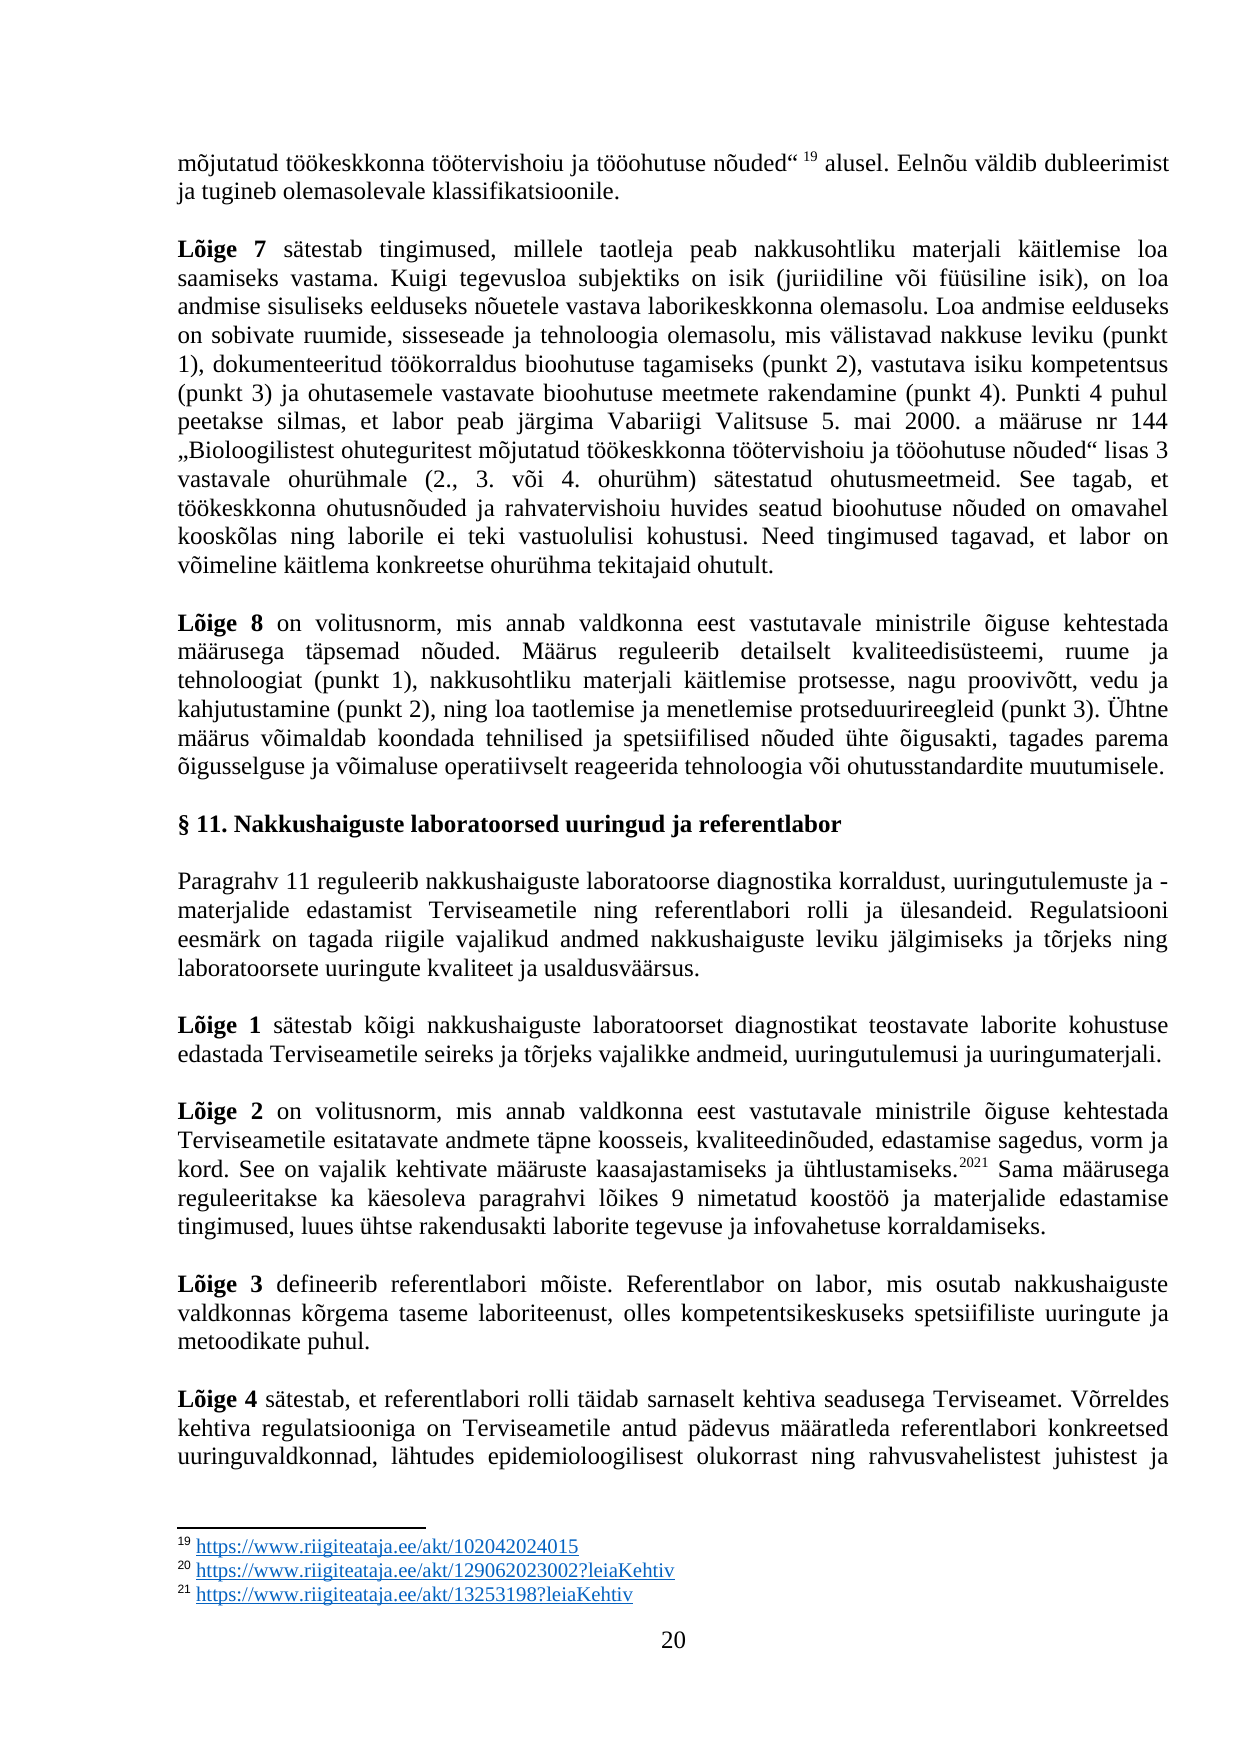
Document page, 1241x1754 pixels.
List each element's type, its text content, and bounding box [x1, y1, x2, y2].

text Lõige 3 defineerib referentlabori mõiste. Referentlabor on labor, mis osutab nakkushaiguste valdkonnas kõrgema taseme laboriteenust, olles kompetentsikeskuseks spetsiifiliste uuringute ja metoodikate puhul. [177, 1269, 1169, 1355]
text § 11. Nakkushaiguste laboratoorsed uuringud ja referentlabor [177, 809, 1169, 838]
text Paragrahv 11 reguleerib nakkushaiguste laboratoorse diagnostika korraldust, uuringutulemuste ja -materjalide edastamist Terviseametile ning referentlabori rolli ja ülesandeid. Regulatsiooni eesmärk on tagada riigile vajalikud andmed nakkushaiguste leviku jälgimiseks ja tõrjeks ning laboratoorsete uuringute kvaliteet ja usaldusväärsus. [177, 866, 1169, 981]
text Lõige 7 sätestab tingimused, millele taotleja peab nakkusohtliku materjali käitlemise loa saamiseks vastama. Kuigi tegevusloa subjektiks on isik (juriidiline või füüsiline isik), on loa andmise sisuliseks eelduseks nõuetele vastava laborikeskkonna olemasolu. Loa andmise eelduseks on sobivate ruumide, sisseseade ja tehnoloogia olemasolu, mis välistavad nakkuse leviku (punkt 1), dokumenteeritud töökorraldus bioohutuse tagamiseks (punkt 2), vastutava isiku kompetentsus (punkt 3) ja ohutasemele vastavate bioohutuse meetmete rakendamine (punkt 4). Punkti 4 puhul peetakse silmas, et labor peab järgima Vabariigi Valitsuse 5. mai 2000. a määruse nr 144 „Bioloogilistest ohuteguritest mõjutatud töökeskkonna töötervishoiu ja tööohutuse nõuded“ lisas 3 vastavale ohurühmale (2., 3. või 4. ohurühm) sätestatud ohutusmeetmeid. See tagab, et töökeskkonna ohutusnõuded ja rahvatervishoiu huvides seatud bioohutuse nõuded on omavahel kooskõlas ning laborile ei teki vastuolulisi kohustusi. Need tingimused tagavad, et labor on võimeline käitlema konkreetse ohurühma tekitajaid ohutult. [177, 234, 1169, 579]
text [177, 1384, 1169, 1470]
text Lõige 1 sätestab kõigi nakkushaiguste laboratoorset diagnostikat teostavate laborite kohustuse edastada Terviseametile seireks ja tõrjeks vajalikke andmeid, uuringutulemusi ja uuringumaterjali. [177, 1010, 1169, 1068]
text Lõige 2 on volitusnorm, mis annab valdkonna eest vastutavale ministrile õiguse kehtestada Terviseametile esitatavate andmete täpne koosseis, kvaliteedinõuded, edastamise sagedus, vorm ja kord. See on vajalik kehtivate määruste kaasajastamiseks ja ühtlustamiseks. Sama määrusega reguleeritakse ka käesoleva paragrahvi lõikes 9 nimetatud koostöö ja materjalide edastamise tingimused, luues ühtse rakendusakti laborite tegevuse ja infovahetuse korraldamiseks. [177, 1096, 1169, 1240]
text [177, 148, 1169, 205]
text Lõige 8 on volitusnorm, mis annab valdkonna eest vastutavale ministrile õiguse kehtestada määrusega täpsemad nõuded. Määrus reguleerib detailselt kvaliteedisüsteemi, ruume ja tehnoloogiat (punkt 1), nakkusohtliku materjali käitlemise protsesse, nagu proovivõtt, vedu ja kahjutustamine (punkt 2), ning loa taotlemise ja menetlemise protseduurireegleid (punkt 3). Ühtne määrus võimaldab koondada tehnilised ja spetsiifilised nõuded ühte õigusakti, tagades parema õigusselguse ja võimaluse operatiivselt reageerida tehnoloogia või ohutusstandardite muutumisele. [177, 608, 1169, 780]
